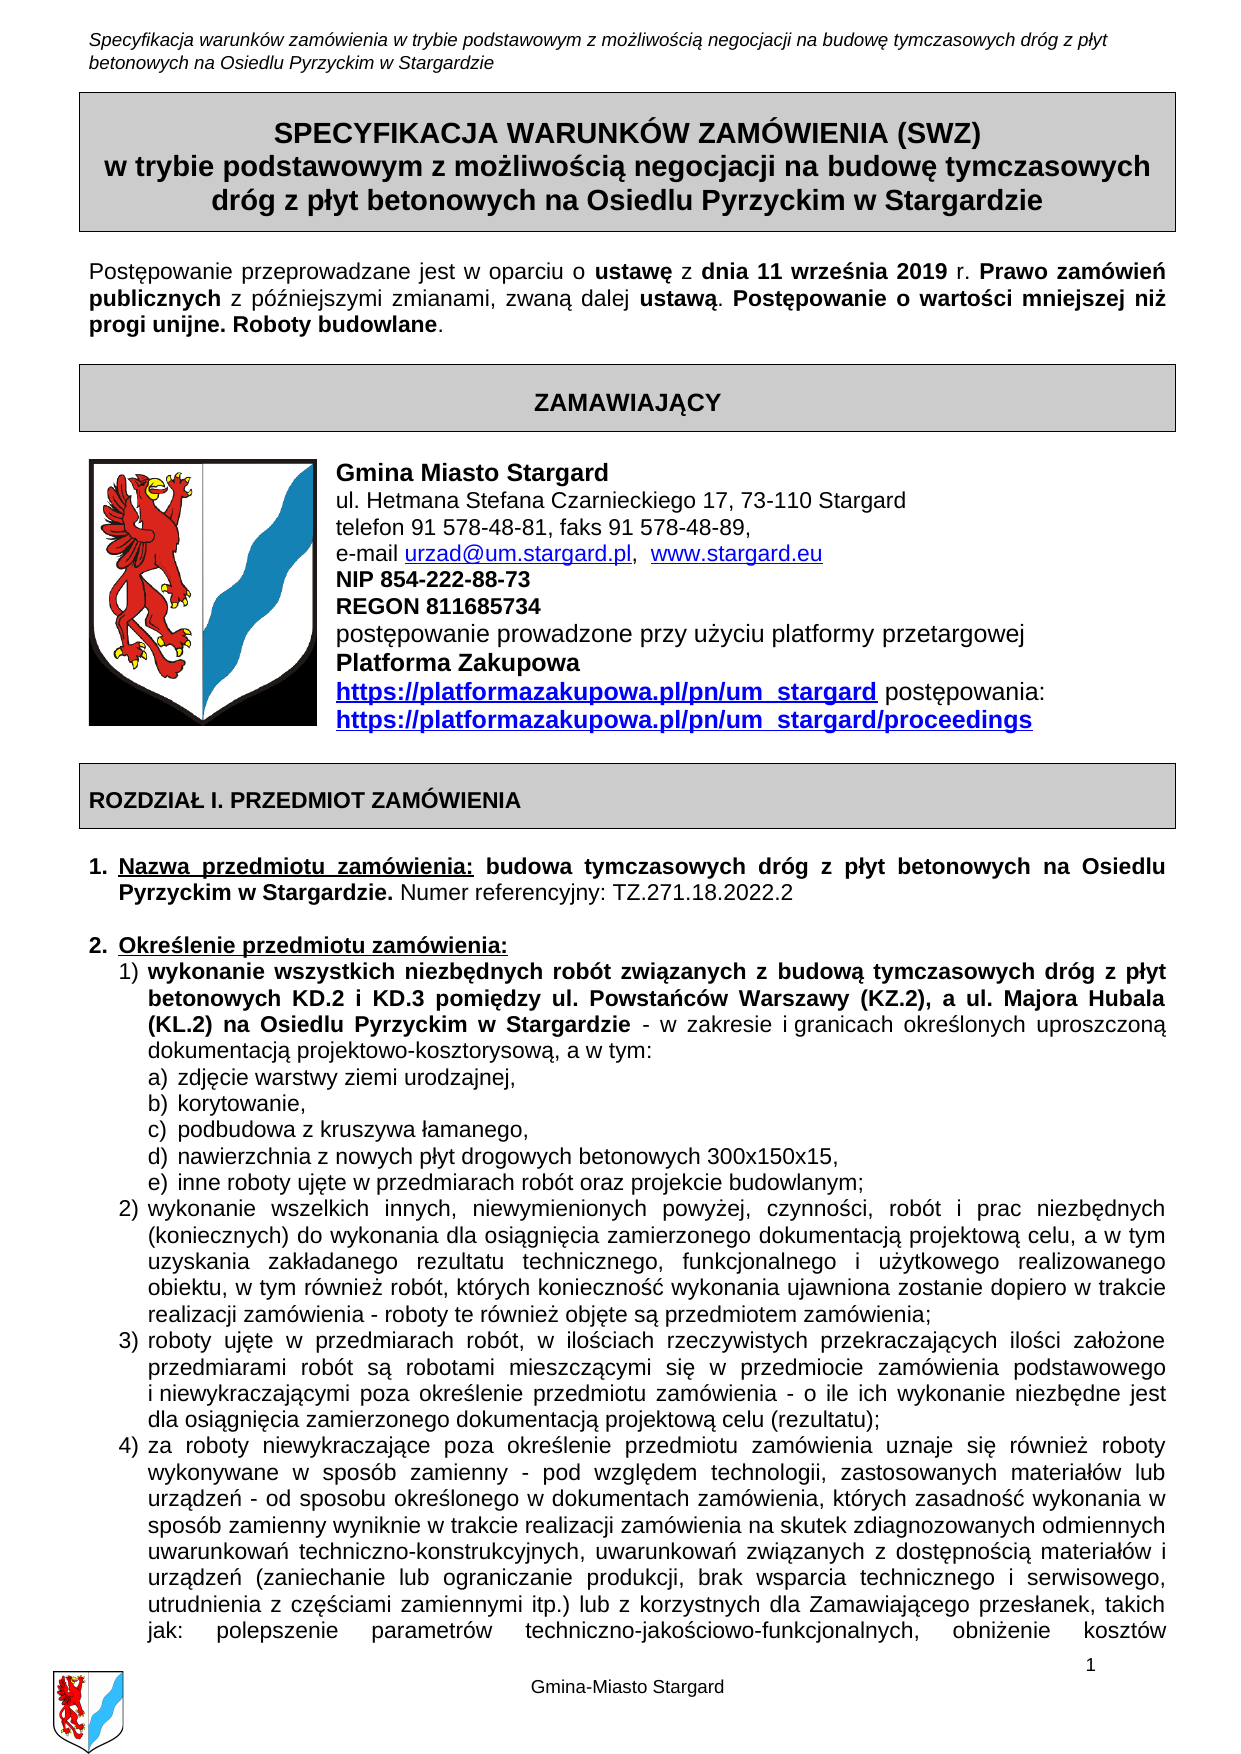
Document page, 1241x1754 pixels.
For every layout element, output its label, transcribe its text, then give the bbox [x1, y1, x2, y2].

text ul. Hetmana Stefana Czarnieckiego 17, 73-110 Stargard [317, 487, 1166, 513]
text https://platformazakupowa.pl/pn/um_stargard postępowania: https://platformazakupowa.pl/pn/um_stargard/proceedings [89, 676, 1166, 734]
list wykonanie wszelkich innych, niewymienionych powyżej, czynności, robót i prac niezbędnych (koniecznych) do wykonania dla osiągnięcia zamierzonego dokumentacją projektową celu, a w tym uzyskania zakładanego rezultatu technicznego, funkcjonalnego i użytkowego realizowanego obiektu, w tym również robót, których konieczność wykonania ujawniona zostanie dopiero w trakcie realizacji zamówienia - roboty te również objęte są przedmiotem zamówienia; [118, 1195, 1166, 1327]
subtitle ZAMAWIAJĄCY [80, 365, 1175, 431]
picture [53, 1671, 124, 1754]
text Postępowanie przeprowadzane jest w oparciu o ustawę z dnia 11 września 2019 r. Prawo zamówień publicznych z późniejszymi zmianami, zwaną dalej ustawą. Postępowanie o wartości mniejszej niż progi unijne. Roboty budowlane. [89, 258, 1166, 337]
list zdjęcie warstwy ziemi urodzajnej, [148, 1063, 1166, 1090]
picture [88, 459, 317, 726]
list podbudowa z kruszywa łamanego, [148, 1116, 1166, 1143]
text REGON 811685734 [317, 593, 1166, 619]
list Określenie przedmiotu zamówienia: [89, 932, 1166, 958]
text e-mail urzad@um.stargard.pl, www.stargard.eu [317, 540, 1166, 566]
text Platforma Zakupowa [317, 648, 1166, 676]
text Gmina Miasto Stargard [89, 458, 1166, 487]
list inne roboty ujęte w przedmiarach robót oraz projekcie budowlanym; [148, 1169, 1166, 1195]
list roboty ujęte w przedmiarach robót, w ilościach rzeczywistych przekraczających ilości założone przedmiarami robót są robotami mieszczącymi się w przedmiocie zamówienia podstawowego i niewykraczającymi poza określenie przedmiotu zamówienia - o ile ich wykonanie niezbędne jest dla osiągnięcia zamierzonego dokumentacją projektową celu (rezultatu); [118, 1327, 1166, 1432]
subtitle SPECYFIKACJA WARUNKÓW ZAMÓWIENIA (SWZ) [80, 93, 1175, 125]
list korytowanie, [148, 1090, 1166, 1116]
list Nazwa przedmiotu zamówienia: budowa tymczasowych dróg z płyt betonowych na Osiedlu Pyrzyckim w Stargardzie. Numer referencyjny: TZ.271.18.2022.2 [89, 853, 1166, 905]
list nawierzchnia z nowych płyt drogowych betonowych 300x150x15, [148, 1143, 1166, 1169]
subtitle w trybie podstawowym z możliwością negocjacji na budowę tymczasowych dróg z płyt betonowych na Osiedlu Pyrzyckim w Stargardzie [80, 125, 1175, 231]
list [118, 1432, 1166, 1643]
text NIP 854-222-88-73 [317, 566, 1166, 593]
text telefon 91 578-48-81, faks 91 578-48-89, [317, 513, 1166, 540]
list wykonanie wszystkich niezbędnych robót związanych z budową tymczasowych dróg z płyt betonowych KD.2 i KD.3 pomiędzy ul. Powstańców Warszawy (KZ.2), a ul. Majora Hubala (KL.2) na Osiedlu Pyrzyckim w Stargardzie - w zakresie i granicach określonych uproszczoną dokumentacją projektowo-kosztorysową, a w tym: [118, 958, 1166, 1063]
text postępowanie prowadzone przy użyciu platformy przetargowej [317, 619, 1166, 648]
subtitle ROZDZIAŁ I. PRZEDMIOT ZAMÓWIENIA [80, 764, 1175, 828]
